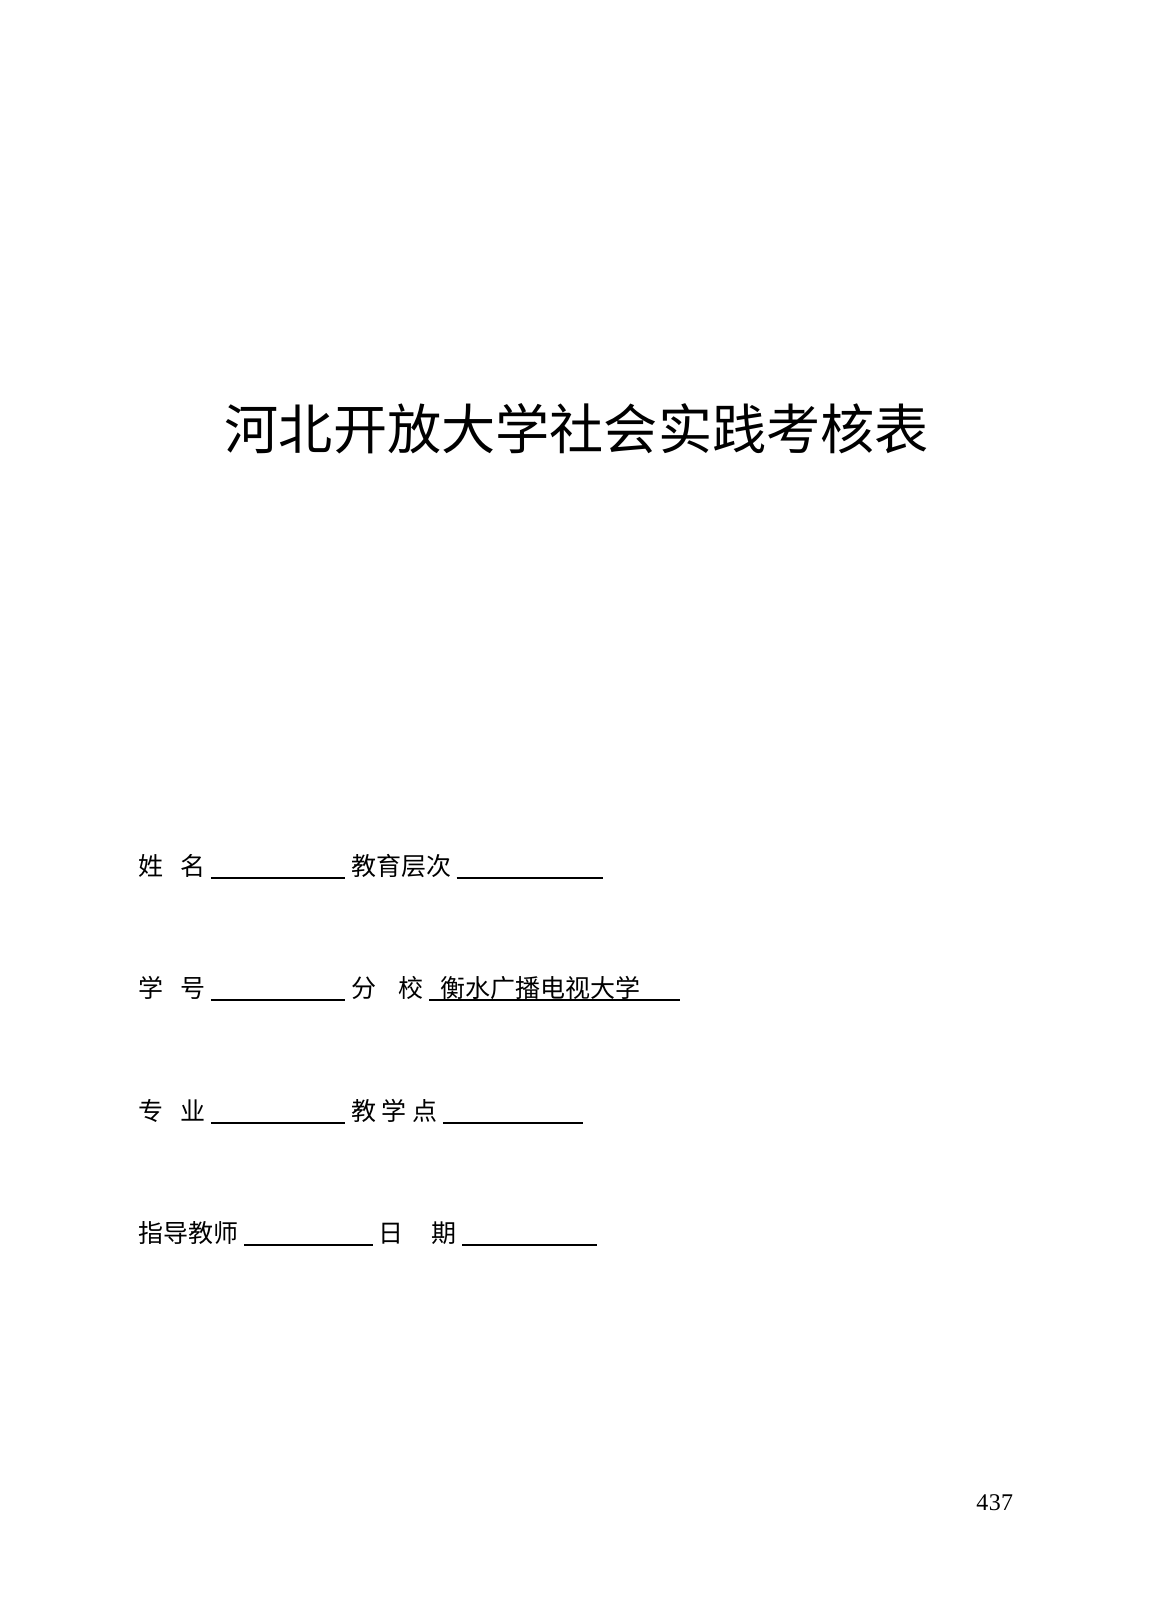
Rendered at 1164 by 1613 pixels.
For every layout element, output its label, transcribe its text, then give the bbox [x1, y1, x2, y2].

text 学 号 分 校 衡水广播电视大学 [138, 968, 1015, 1005]
text 姓 名 教育层次 [138, 846, 1015, 882]
text 指导教师 日 期 [138, 1213, 1015, 1250]
text 专 业 教 学 点 [138, 1091, 1015, 1127]
text 河北开放大学社会实践考核表 [138, 386, 1015, 465]
